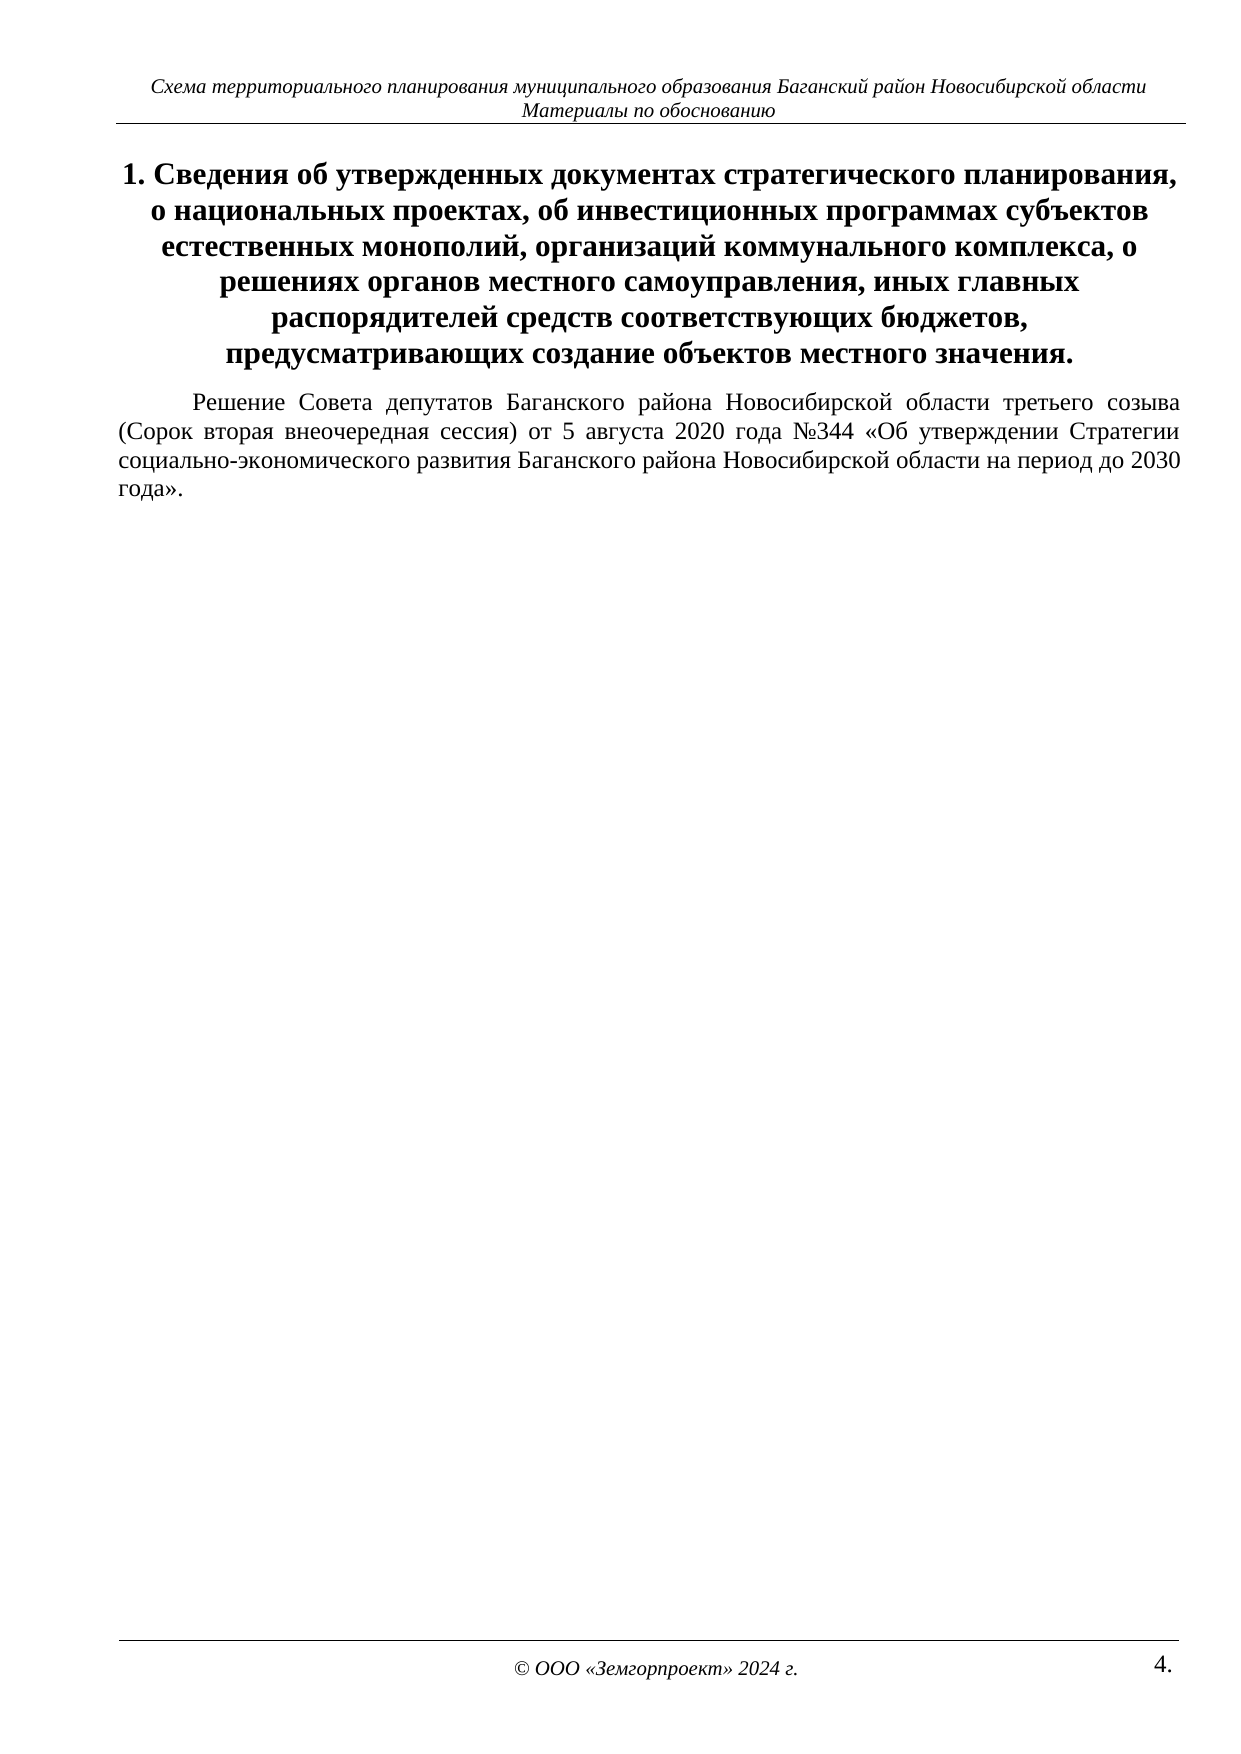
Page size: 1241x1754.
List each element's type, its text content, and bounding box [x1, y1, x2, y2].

subtitle 1. Сведения об утвержденных документах стратегического планирования, о национальных проектах, об инвестиционных программах субъектов естественных монополий, организаций коммунального комплекса, о решениях органов местного самоуправления, иных главных распорядителей средств соответствующих бюджетов, предусматривающих создание объектов местного значения. [118, 155, 1181, 371]
text Решение Совета депутатов Баганского района Новосибирской области третьего созыва (Сорок вторая внеочередная сессия) от 5 августа 2020 года №344 «Об утверждении Стратегии социально-экономического развития Баганского района Новосибирской области на период до 2030 года». [118, 387, 1181, 502]
